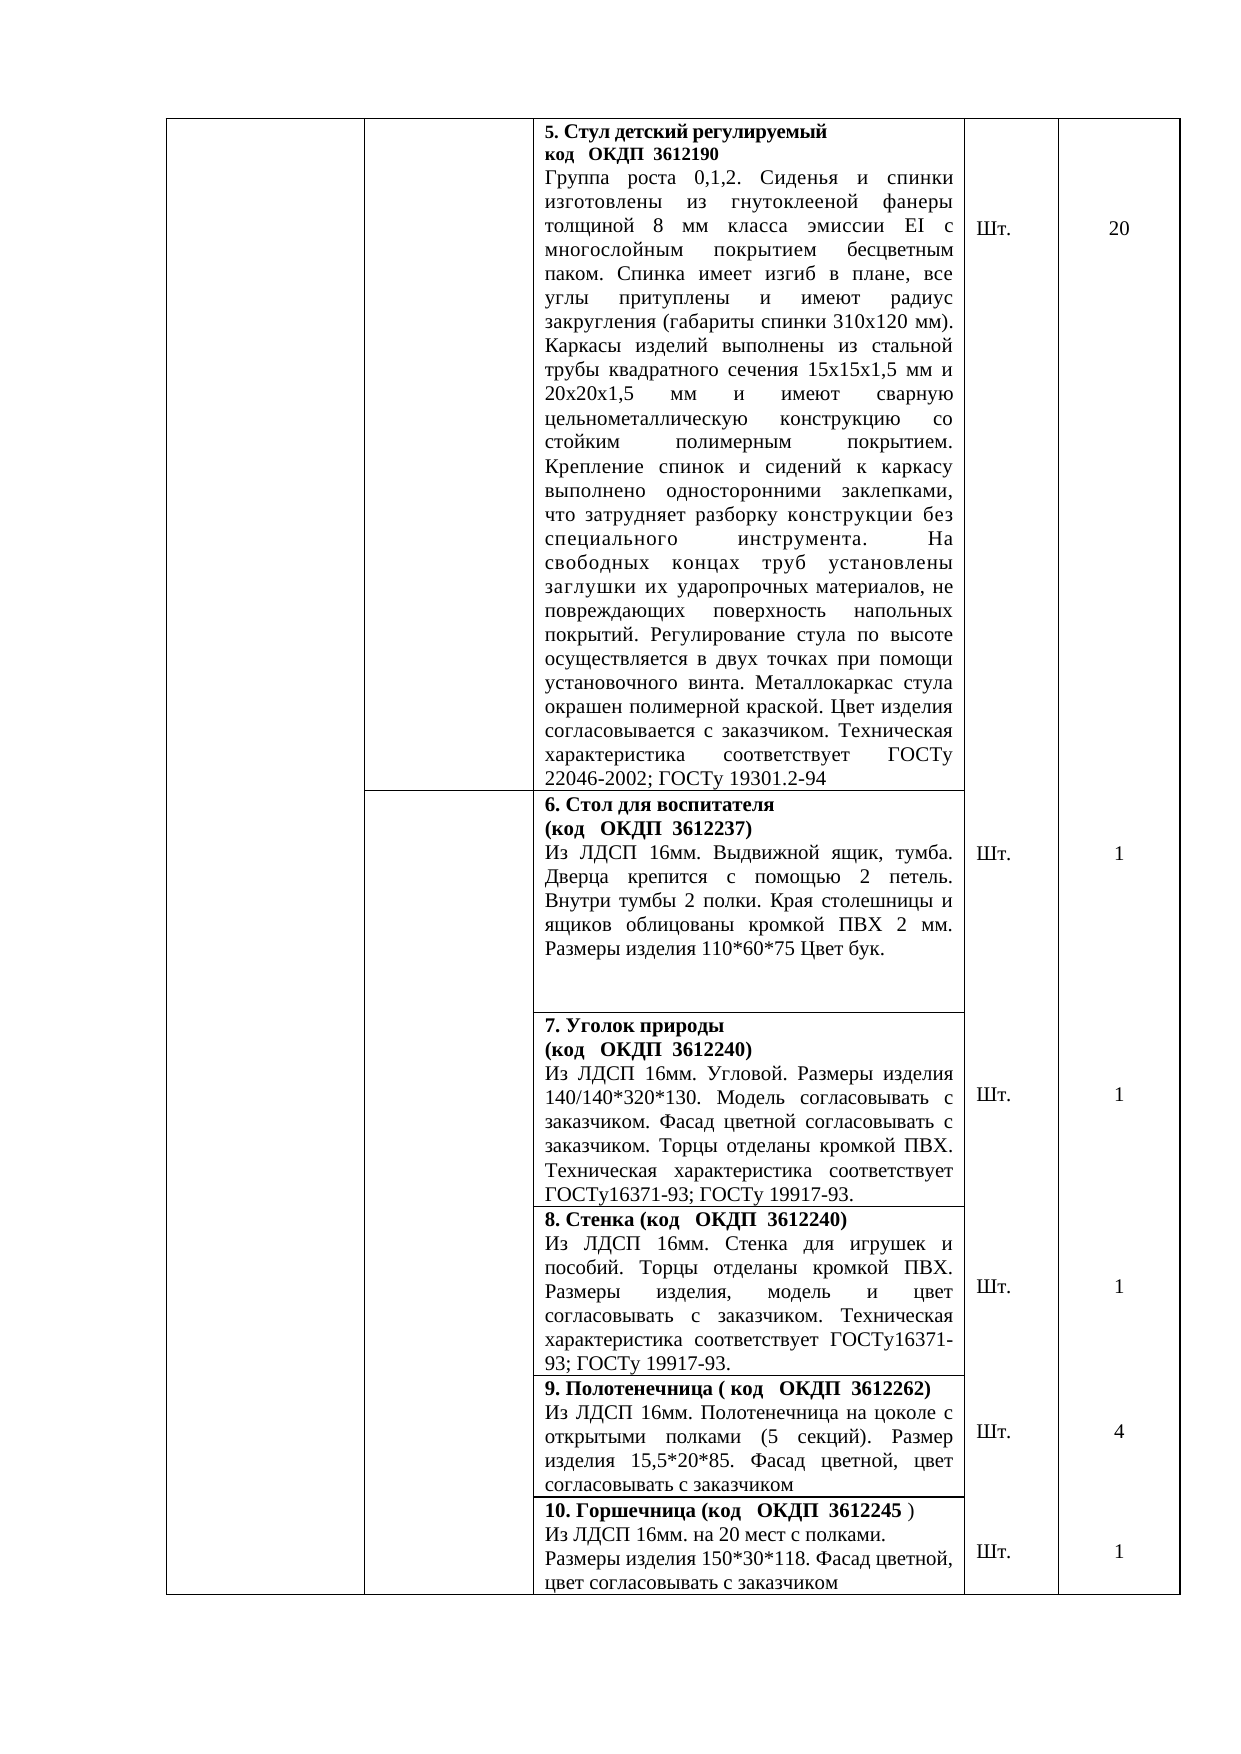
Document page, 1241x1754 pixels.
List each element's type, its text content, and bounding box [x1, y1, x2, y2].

table_cell 5. Стул детский регулируемый код ОКДП 3612190 Группа роста 0,1,2. Сиденья и спинки изготовлены из гнутоклееной фанеры толщиной класса эмиссии EI с многослойным покрытием бесцветным паком. Спинка имеет изгиб в плане, все углы притуплены и имеют радиус закругления (габариты спинки 310х120 мм). Каркасы изделий выполнены из стальной трубы квадратного сечения 15х15x1,5 мм и 20х20x1,5 мм и имеют сварную цельнометаллическую конструкцию со стойким полимерным покрытием. Крепление спинок и сидений к каркасу выполнено односторонними заклепками, что затрудняет разборку конструкции без специального инструмента. На свободных концах труб установлены заглушки их ударопрочных материалов, не повреждающих поверхность напольных покрытий. Регулирование стула по высоте осуществляется в двух точках при помощи установочного винта. Металлокаркас стула окрашен полимерной краской. Цвет изделия согласовывается с заказчиком. Техническая характеристика соответствует ГОСТу 22046-2002; ГОСТу 19301.2-94 [534, 119, 964, 790]
table_cell 10. Горшечница (код ОКДП 3612245 ) Из ЛДСП 16мм. на 20 мест с полками. Размеры изделия 150*30*118. Фасад цветной, цвет согласовывать с заказчиком [534, 1498, 964, 1594]
table_cell 7. Уголок природы (код ОКДП 3612240) Из ЛДСП 16мм. Угловой. Размеры изделия 140/140*320*130. Модель согласовывать с заказчиком. Фасад цветной согласовывать с заказчиком. Торцы отделаны кромкой ПВХ. Техническая характеристика соответствует ГОСТу16371-93; ГОСТу 19917-93. [534, 1013, 964, 1206]
table_cell [365, 119, 533, 790]
table_cell 6. Стол для воспитателя (код ОКДП 3612237) Из ЛДСП 16мм. Выдвижной ящик, тумба. Дверца крепится с помощью 2 петель. Внутри тумбы 2 полки. Края столешницы и ящиков облицованы кромкой ПВХ . Размеры изделия 110*60*75 Цвет бук. [534, 791, 964, 1012]
table_cell [365, 791, 533, 1594]
table_cell 9. Полотенечница ( код ОКДП 3612262) Из ЛДСП 16мм. Полотенечница на цоколе с открытыми полками (5 секций). Размер изделия 15,5*20*85. Фасад цветной, цвет согласовывать с заказчиком [534, 1376, 964, 1496]
table_cell 8. Стенка (код ОКДП 3612240) Из ЛДСП 16мм. Стенка для игрушек и пособий. Торцы отделаны кромкой ПВХ. Размеры изделия, модель и цвет согласовывать с заказчиком. Техническая характеристика соответствует ГОСТу16371-93; ГОСТу 19917-93. [534, 1207, 964, 1375]
